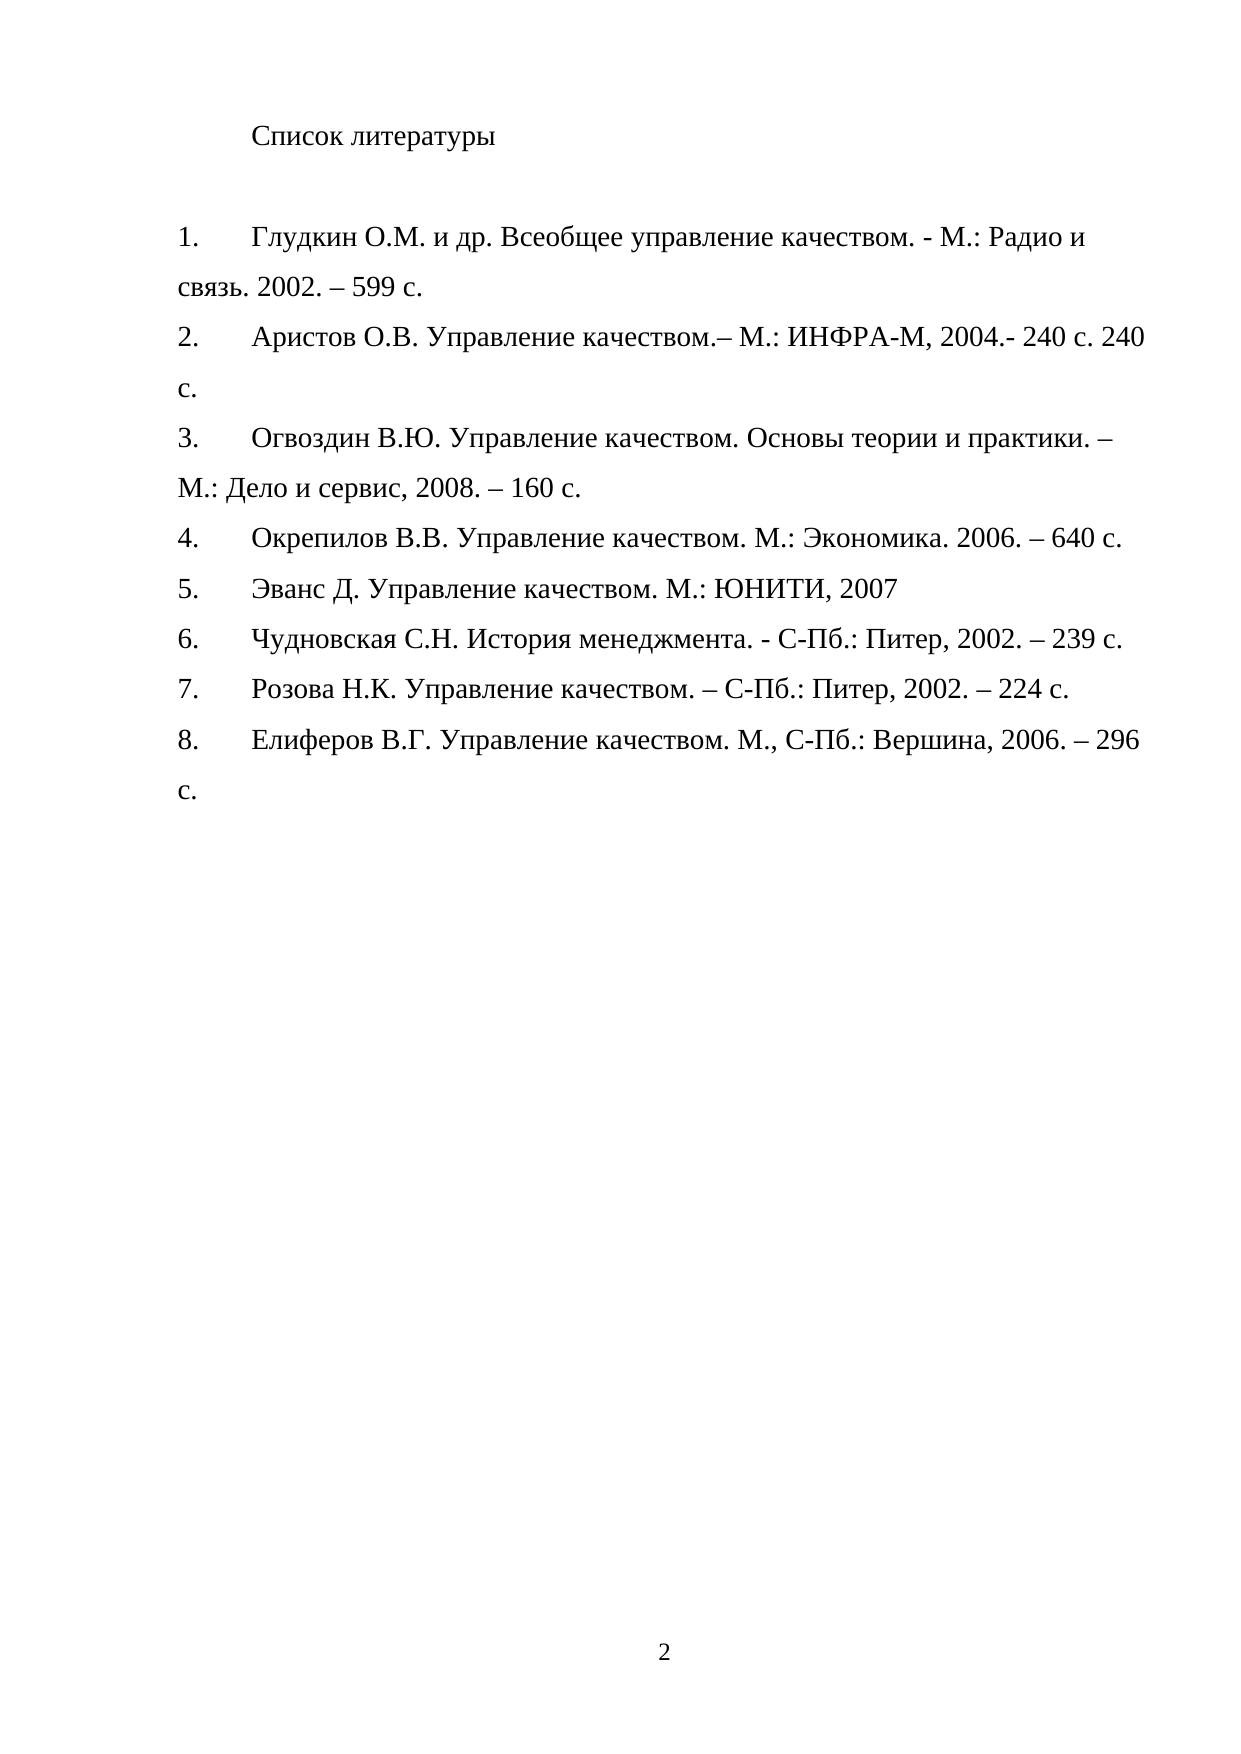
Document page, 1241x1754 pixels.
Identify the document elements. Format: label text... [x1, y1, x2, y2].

list Окрепилов В.В. Управление качеством. М.: Экономика. 2006. – 640 с. [177, 521, 1152, 554]
list Чудновская С.Н. История менеджмента. - С-Пб.: Питер, 2002. – 239 с. [177, 621, 1152, 655]
list Аристов О.В. Управление качеством.– М.: ИНФРА-М, 2004.- 240 с. 240 с. [177, 319, 1152, 403]
list Эванс Д. Управление качеством. М.: ЮНИТИ, 2007 [177, 571, 1152, 604]
list Глудкин О.М. и др. Всеобщее управление качеством. - М.: Радио и связь. 2002. – 599 с. [177, 219, 1152, 303]
list Елиферов В.Г. Управление качеством. М., С-Пб.: Вершина, 2006. – 296 с. [177, 722, 1152, 806]
list Огвоздин В.Ю. Управление качеством. Основы теории и практики. – М.: Дело и сервис, 2008. – 160 с. [177, 420, 1152, 504]
list Розова Н.К. Управление качеством. – С-Пб.: Питер, 2002. – 224 с. [177, 672, 1152, 705]
text Список литературы [177, 118, 1152, 152]
